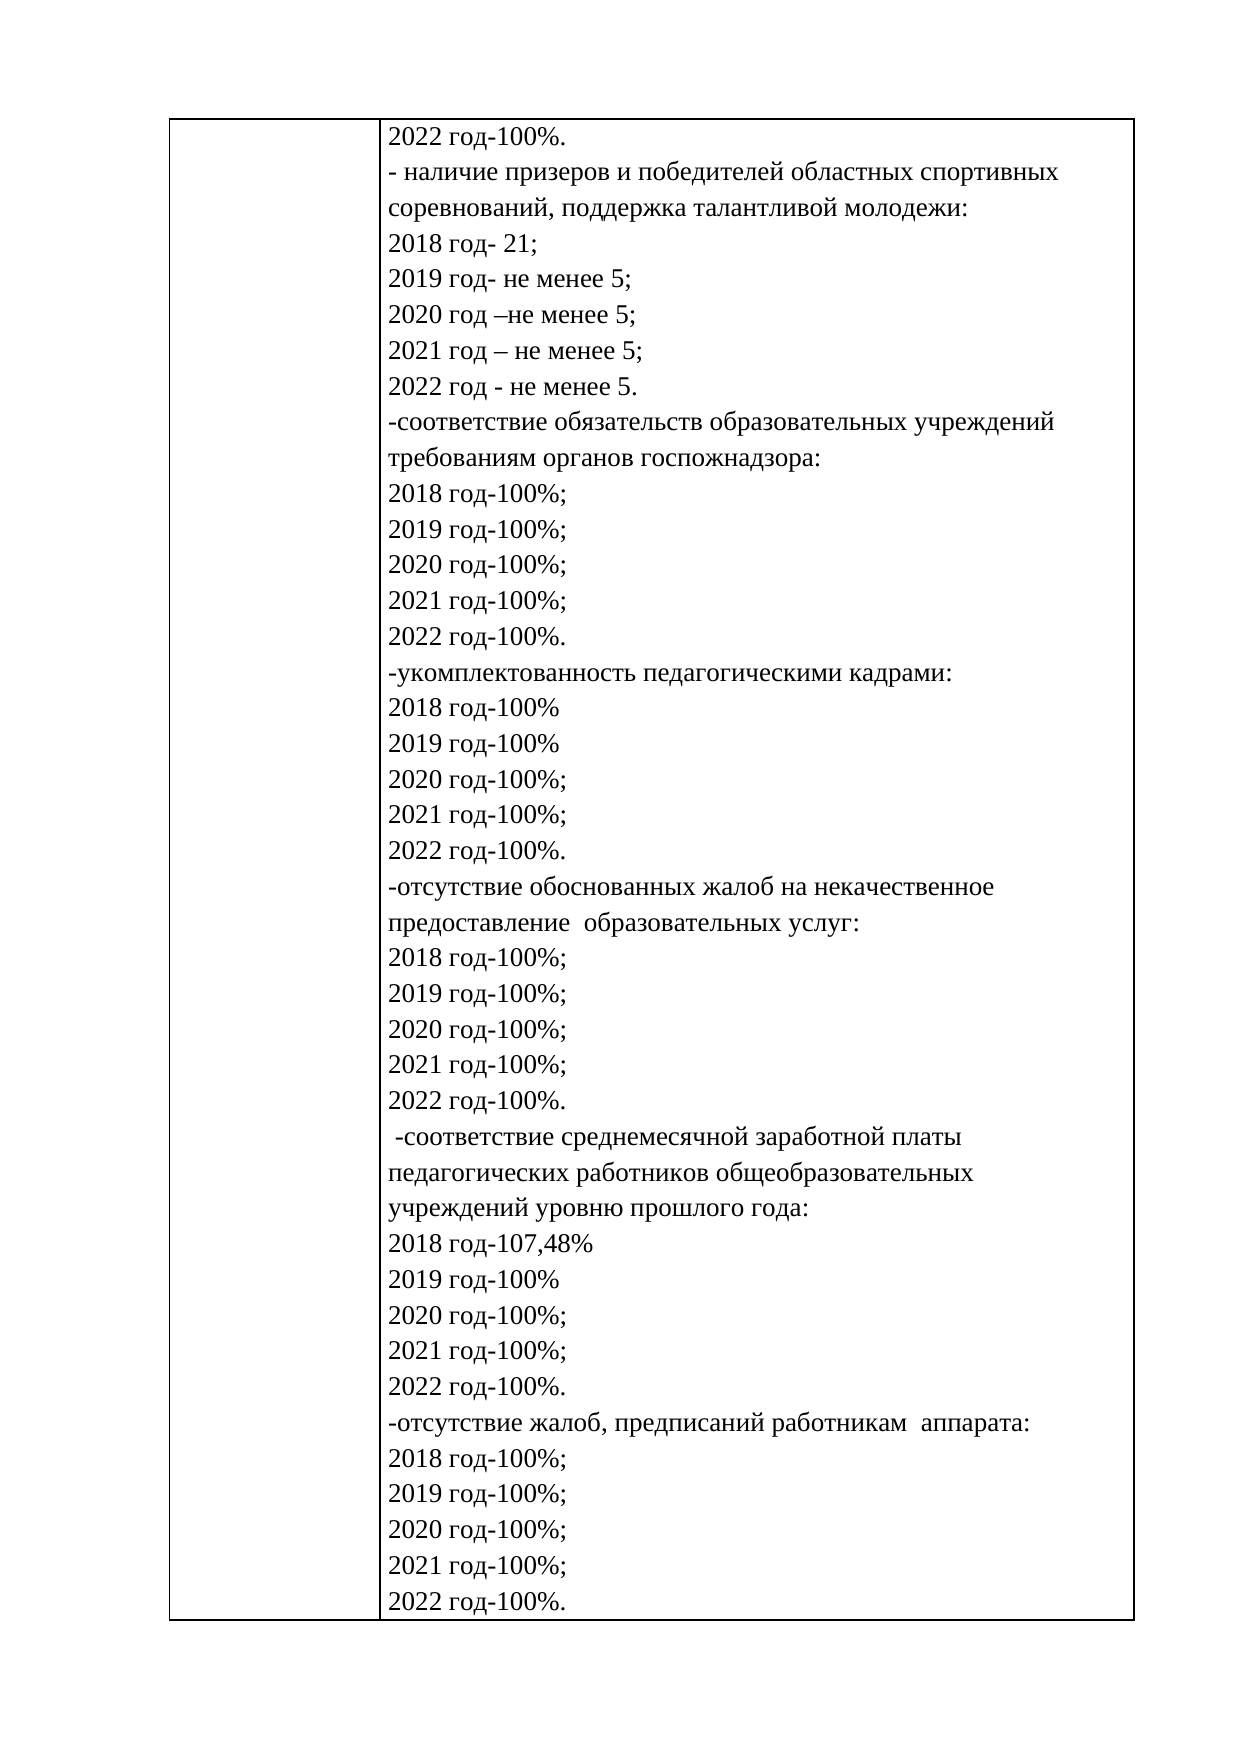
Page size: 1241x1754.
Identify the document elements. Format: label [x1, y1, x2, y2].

table_header [170, 120, 379, 1619]
table_header [381, 120, 1133, 1619]
